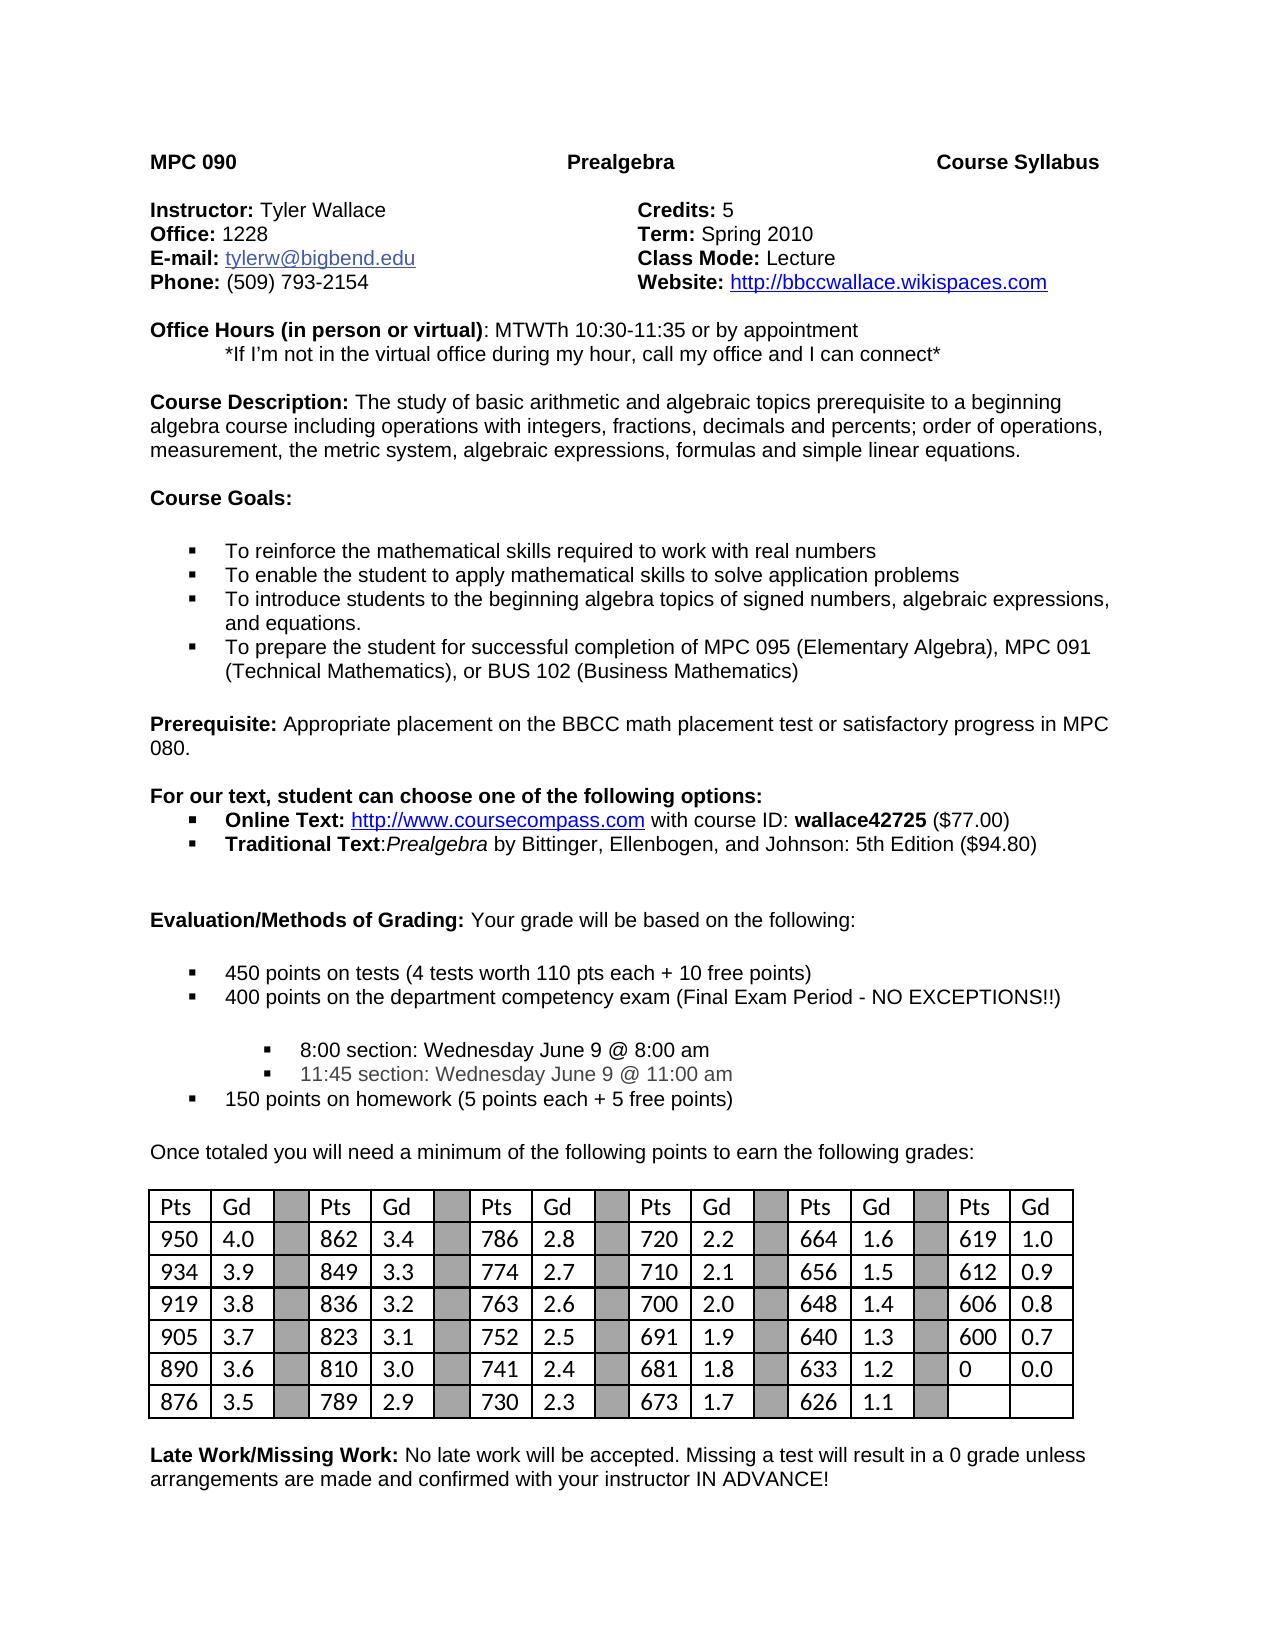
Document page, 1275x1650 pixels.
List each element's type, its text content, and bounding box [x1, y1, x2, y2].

table_cell [596, 1321, 628, 1352]
table_cell 786 [471, 1223, 531, 1254]
list To prepare the student for successful completion of MPC 095 (Elementary Algebra), MPC 091 (Technical Mathematics), or BUS 102 (Business Mathematics) [187, 635, 1125, 683]
list To enable the student to apply mathematical skills to solve application problems [187, 563, 1125, 587]
table_cell 849 [310, 1256, 370, 1286]
table_cell [915, 1386, 947, 1417]
table_header Gd [852, 1191, 913, 1221]
table_cell [915, 1223, 947, 1254]
table_cell 2.1 [692, 1256, 753, 1286]
table_cell 2.6 [533, 1289, 594, 1319]
table_cell 810 [310, 1354, 370, 1384]
table_cell 905 [150, 1321, 210, 1352]
table_header Pts [949, 1191, 1009, 1221]
list 8:00 section: Wednesday June 9 @ 8:00 am [262, 1038, 1125, 1062]
list Online Text: http://www.coursecompass.com with course ID: wallace42725 ($77.00) [187, 808, 1125, 832]
table_cell [755, 1256, 787, 1286]
table_cell 648 [789, 1289, 850, 1319]
table_cell [275, 1256, 308, 1286]
table_cell 3.8 [212, 1289, 273, 1319]
table_cell 656 [789, 1256, 850, 1286]
table_header Gd [533, 1191, 594, 1221]
table_cell [596, 1289, 628, 1319]
table_cell 774 [471, 1256, 531, 1286]
table_cell 1.1 [852, 1386, 913, 1417]
table_cell 836 [310, 1289, 370, 1319]
table_cell 3.4 [372, 1223, 433, 1254]
table_header [915, 1191, 947, 1221]
table_cell 612 [949, 1256, 1009, 1286]
table_cell 664 [789, 1223, 850, 1254]
table_cell 681 [630, 1354, 690, 1384]
text Phone: (509) 793-2154 Website: http://bbccwallace.wikispaces.com [150, 270, 1125, 294]
table_cell [435, 1354, 469, 1384]
table_cell 3.9 [212, 1256, 273, 1286]
table_cell 0.7 [1011, 1321, 1072, 1352]
table_cell [275, 1289, 308, 1319]
table_cell [915, 1321, 947, 1352]
table_cell 1.5 [852, 1256, 913, 1286]
table_cell 4.0 [212, 1223, 273, 1254]
table_cell [275, 1354, 308, 1384]
table_header Gd [1011, 1191, 1072, 1221]
table_cell 0.8 [1011, 1289, 1072, 1319]
table_cell [755, 1223, 787, 1254]
table_cell 700 [630, 1289, 690, 1319]
table_cell [435, 1223, 469, 1254]
table_cell [596, 1223, 628, 1254]
table_cell [435, 1256, 469, 1286]
table_cell [915, 1289, 947, 1319]
table_header Pts [310, 1191, 370, 1221]
table_cell [275, 1321, 308, 1352]
table_header Pts [150, 1191, 210, 1221]
table_cell 3.6 [212, 1354, 273, 1384]
table_cell [949, 1386, 1009, 1417]
table_cell 0 [949, 1354, 1009, 1384]
table_cell 673 [630, 1386, 690, 1417]
table_cell 741 [471, 1354, 531, 1384]
table_cell 619 [949, 1223, 1009, 1254]
table_header Gd [692, 1191, 753, 1221]
table_cell [435, 1321, 469, 1352]
table_cell 2.4 [533, 1354, 594, 1384]
table_cell [755, 1321, 787, 1352]
text Instructor: Tyler Wallace Credits: 5 [150, 198, 1125, 222]
text E-mail: tylerw@bigbend.edu Class Mode: Lecture [150, 246, 1125, 270]
table_cell 862 [310, 1223, 370, 1254]
list 400 points on the department competency exam (Final Exam Period - NO EXCEPTIONS!!) [187, 985, 1125, 1009]
text Office: 1228 Term: Spring 2010 [150, 222, 1125, 246]
table_cell 2.9 [372, 1386, 433, 1417]
table_cell 823 [310, 1321, 370, 1352]
table_cell [915, 1256, 947, 1286]
table_cell 1.2 [852, 1354, 913, 1384]
text Course Description: The study of basic arithmetic and algebraic topics prerequisite to a beginning algebra course including operations with integers, fractions, decimals and percents; order of operations, measurement, the metric system, algebraic expressions, formulas and simple linear equations. [150, 389, 1125, 461]
table_cell 2.7 [533, 1256, 594, 1286]
table_header Pts [630, 1191, 690, 1221]
table_cell 2.2 [692, 1223, 753, 1254]
table_cell 3.0 [372, 1354, 433, 1384]
table_cell 710 [630, 1256, 690, 1286]
table_header [596, 1191, 628, 1221]
table_header [755, 1191, 787, 1221]
text *If I’m not in the virtual office during my hour, call my office and I can connect* [150, 342, 1125, 366]
table_cell [596, 1256, 628, 1286]
table_cell 606 [949, 1289, 1009, 1319]
table_cell [915, 1354, 947, 1384]
table_cell 0.0 [1011, 1354, 1072, 1384]
table_cell 3.2 [372, 1289, 433, 1319]
table_header Pts [471, 1191, 531, 1221]
table_cell 0.9 [1011, 1256, 1072, 1286]
table_cell 633 [789, 1354, 850, 1384]
list 450 points on tests (4 tests worth 110 pts each + 10 free points) [187, 961, 1125, 985]
table_cell 1.4 [852, 1289, 913, 1319]
table_header Gd [212, 1191, 273, 1221]
table_cell 3.1 [372, 1321, 433, 1352]
table_cell 720 [630, 1223, 690, 1254]
table_cell [755, 1386, 787, 1417]
text Prerequisite: Appropriate placement on the BBCC math placement test or satisfactory progress in MPC 080. [150, 712, 1125, 760]
table_cell 3.3 [372, 1256, 433, 1286]
table_cell 691 [630, 1321, 690, 1352]
table_cell 919 [150, 1289, 210, 1319]
table_header [275, 1191, 308, 1221]
table_cell [755, 1354, 787, 1384]
text Once totaled you will need a minimum of the following points to earn the following grades: [150, 1139, 1125, 1163]
table_cell 626 [789, 1386, 850, 1417]
table_cell [1011, 1386, 1072, 1417]
table_cell 2.5 [533, 1321, 594, 1352]
table_cell [435, 1289, 469, 1319]
table_cell 1.0 [1011, 1223, 1072, 1254]
list 150 points on homework (5 points each + 5 free points) [187, 1086, 1125, 1110]
text Late Work/Missing Work: No late work will be accepted. Missing a test will result in a 0 grade unless arrangements are made and confirmed with your instructor IN ADVANCE! [150, 1443, 1125, 1491]
table_cell 730 [471, 1386, 531, 1417]
table_cell 890 [150, 1354, 210, 1384]
table_cell 950 [150, 1223, 210, 1254]
table_cell 2.8 [533, 1223, 594, 1254]
table_cell 3.5 [212, 1386, 273, 1417]
table_cell 1.9 [692, 1321, 753, 1352]
table_cell 2.3 [533, 1386, 594, 1417]
table_header Gd [372, 1191, 433, 1221]
table_cell 876 [150, 1386, 210, 1417]
table_cell 1.3 [852, 1321, 913, 1352]
table_cell [755, 1289, 787, 1319]
table_cell [275, 1386, 308, 1417]
text MPC 090 Prealgebra Course Syllabus [150, 150, 1125, 174]
table_cell 2.0 [692, 1289, 753, 1319]
table_cell 934 [150, 1256, 210, 1286]
table_cell [435, 1386, 469, 1417]
list Traditional Text:Prealgebra by Bittinger, Ellenbogen, and Johnson: 5th Edition ($94.80) [187, 832, 1125, 884]
table_cell 752 [471, 1321, 531, 1352]
list 11:45 section: Wednesday June 9 @ 11:00 am [262, 1062, 1125, 1086]
table_cell [275, 1223, 308, 1254]
table_cell [596, 1386, 628, 1417]
table_cell 3.7 [212, 1321, 273, 1352]
table_cell 1.6 [852, 1223, 913, 1254]
table_cell 789 [310, 1386, 370, 1417]
table_cell 763 [471, 1289, 531, 1319]
list To introduce students to the beginning algebra topics of signed numbers, algebraic expressions, and equations. [187, 587, 1125, 635]
table_cell 640 [789, 1321, 850, 1352]
table_cell 600 [949, 1321, 1009, 1352]
text Course Goals: [150, 485, 1125, 509]
text Office Hours (in person or virtual): MTWTh 10:30-11:35 or by appointment [150, 318, 1125, 342]
table_header [435, 1191, 469, 1221]
table_cell [596, 1354, 628, 1384]
text Evaluation/Methods of Grading: Your grade will be based on the following: [150, 908, 1125, 932]
text For our text, student can choose one of the following options: [150, 784, 1125, 808]
table_cell 1.7 [692, 1386, 753, 1417]
list To reinforce the mathematical skills required to work with real numbers [187, 538, 1125, 563]
table_cell 1.8 [692, 1354, 753, 1384]
table_header Pts [789, 1191, 850, 1221]
